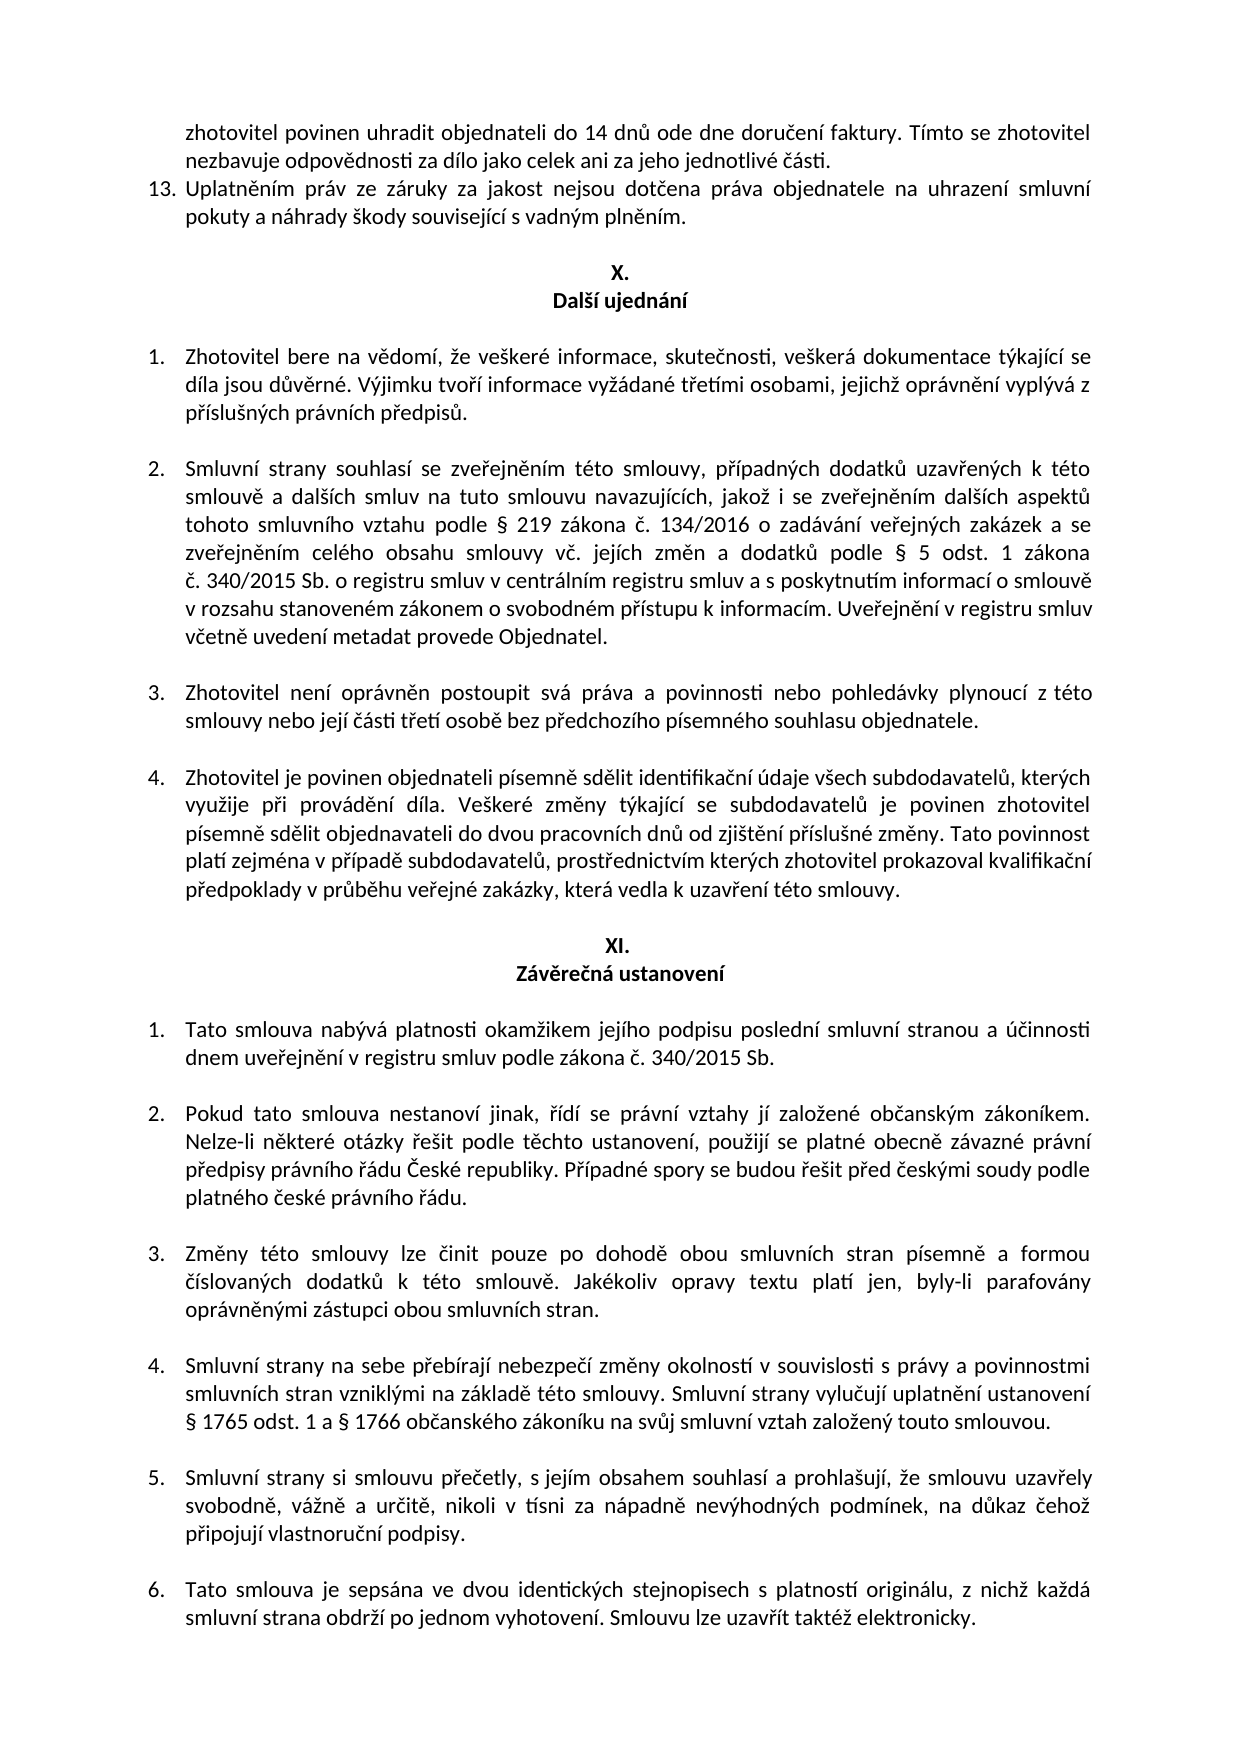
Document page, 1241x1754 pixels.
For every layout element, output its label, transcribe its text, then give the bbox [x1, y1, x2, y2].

list Smluvní strany si smlouvu přečetly, s jejím obsahem souhlasí a prohlašují, že smlouvu uzavřely svobodně, vážně a určitě, nikoli v tísni za nápadně nevýhodných podmínek, na důkaz čehož připojují vlastnoruční podpisy. [148, 1463, 1092, 1547]
list Tato smlouva nabývá platnosti okamžikem jejího podpisu poslední smluvní stranou a účinnosti dnem uveřejnění v registru smluv podle zákona č. 340/2015 Sb. [148, 1015, 1092, 1071]
list Uplatněním práv ze záruky za jakost nejsou dotčena práva objednatele na uhrazení smluvní pokuty a náhrady škody související s vadným plněním. [148, 174, 1092, 230]
list Smluvní strany souhlasí se zveřejněním této smlouvy, případných dodatků uzavřených k této smlouvě a dalších smluv na tuto smlouvu navazujících, jakož i se zveřejněním dalších aspektů tohoto smluvního vztahu podle § 219 zákona č. 134/2016 o zadávání veřejných zakázek a se zveřejněním celého obsahu smlouvy vč. jejích změn a dodatků podle § 5 odst. 1 zákona č. 340/2015 Sb. o registru smluv v centrálním registru smluv a s poskytnutím informací o smlouvě v rozsahu stanoveném zákonem o svobodném přístupu k informacím. Uveřejnění v registru smluv včetně uvedení metadat provede Objednatel. [148, 454, 1092, 651]
text XI. Závěrečná ustanovení [148, 931, 1092, 987]
list Smluvní strany na sebe přebírají nebezpečí změny okolností v souvislosti s právy a povinnostmi smluvních stran vzniklými na základě této smlouvy. Smluvní strany vylučují uplatnění ustanovení § 1765 odst. 1 a § 1766 občanského zákoníku na svůj smluvní vztah založený touto smlouvou. [148, 1351, 1092, 1435]
list Změny této smlouvy lze činit pouze po dohodě obou smluvních stran písemně a formou číslovaných dodatků k této smlouvě. Jakékoliv opravy textu platí jen, byly-li parafovány oprávněnými zástupci obou smluvních stran. [148, 1239, 1092, 1323]
list Zhotovitel je povinen objednateli písemně sdělit identifikační údaje všech subdodavatelů, kterých využije při provádění díla. Veškeré změny týkající se subdodavatelů je povinen zhotovitel písemně sdělit objednavateli do dvou pracovních dnů od zjištění příslušné změny. Tato povinnost platí zejména v případě subdodavatelů, prostřednictvím kterých zhotovitel prokazoval kvalifikační předpoklady v průběhu veřejné zakázky, která vedla k uzavření této smlouvy. [148, 763, 1092, 903]
text X. Další ujednání [148, 258, 1092, 314]
list Zhotovitel bere na vědomí, že veškeré informace, skutečnosti, veškerá dokumentace týkající se díla jsou důvěrné. Výjimku tvoří informace vyžádané třetími osobami, jejichž oprávnění vyplývá z příslušných právních předpisů. [148, 342, 1092, 426]
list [148, 118, 1092, 174]
list Zhotovitel není oprávněn postoupit svá práva a povinnosti nebo pohledávky plynoucí z této smlouvy nebo její části třetí osobě bez předchozího písemného souhlasu objednatele. [148, 678, 1092, 734]
list Pokud tato smlouva nestanoví jinak, řídí se právní vztahy jí založené občanským zákoníkem. Nelze-li některé otázky řešit podle těchto ustanovení, použijí se platné obecně závazné právní předpisy právního řádu České republiky. Případné spory se budou řešit před českými soudy podle platného české právního řádu. [148, 1099, 1092, 1211]
list Tato smlouva je sepsána ve dvou identických stejnopisech s platností originálu, z nichž každá smluvní strana obdrží po jednom vyhotovení. Smlouvu lze uzavřít taktéž elektronicky. [148, 1575, 1092, 1631]
